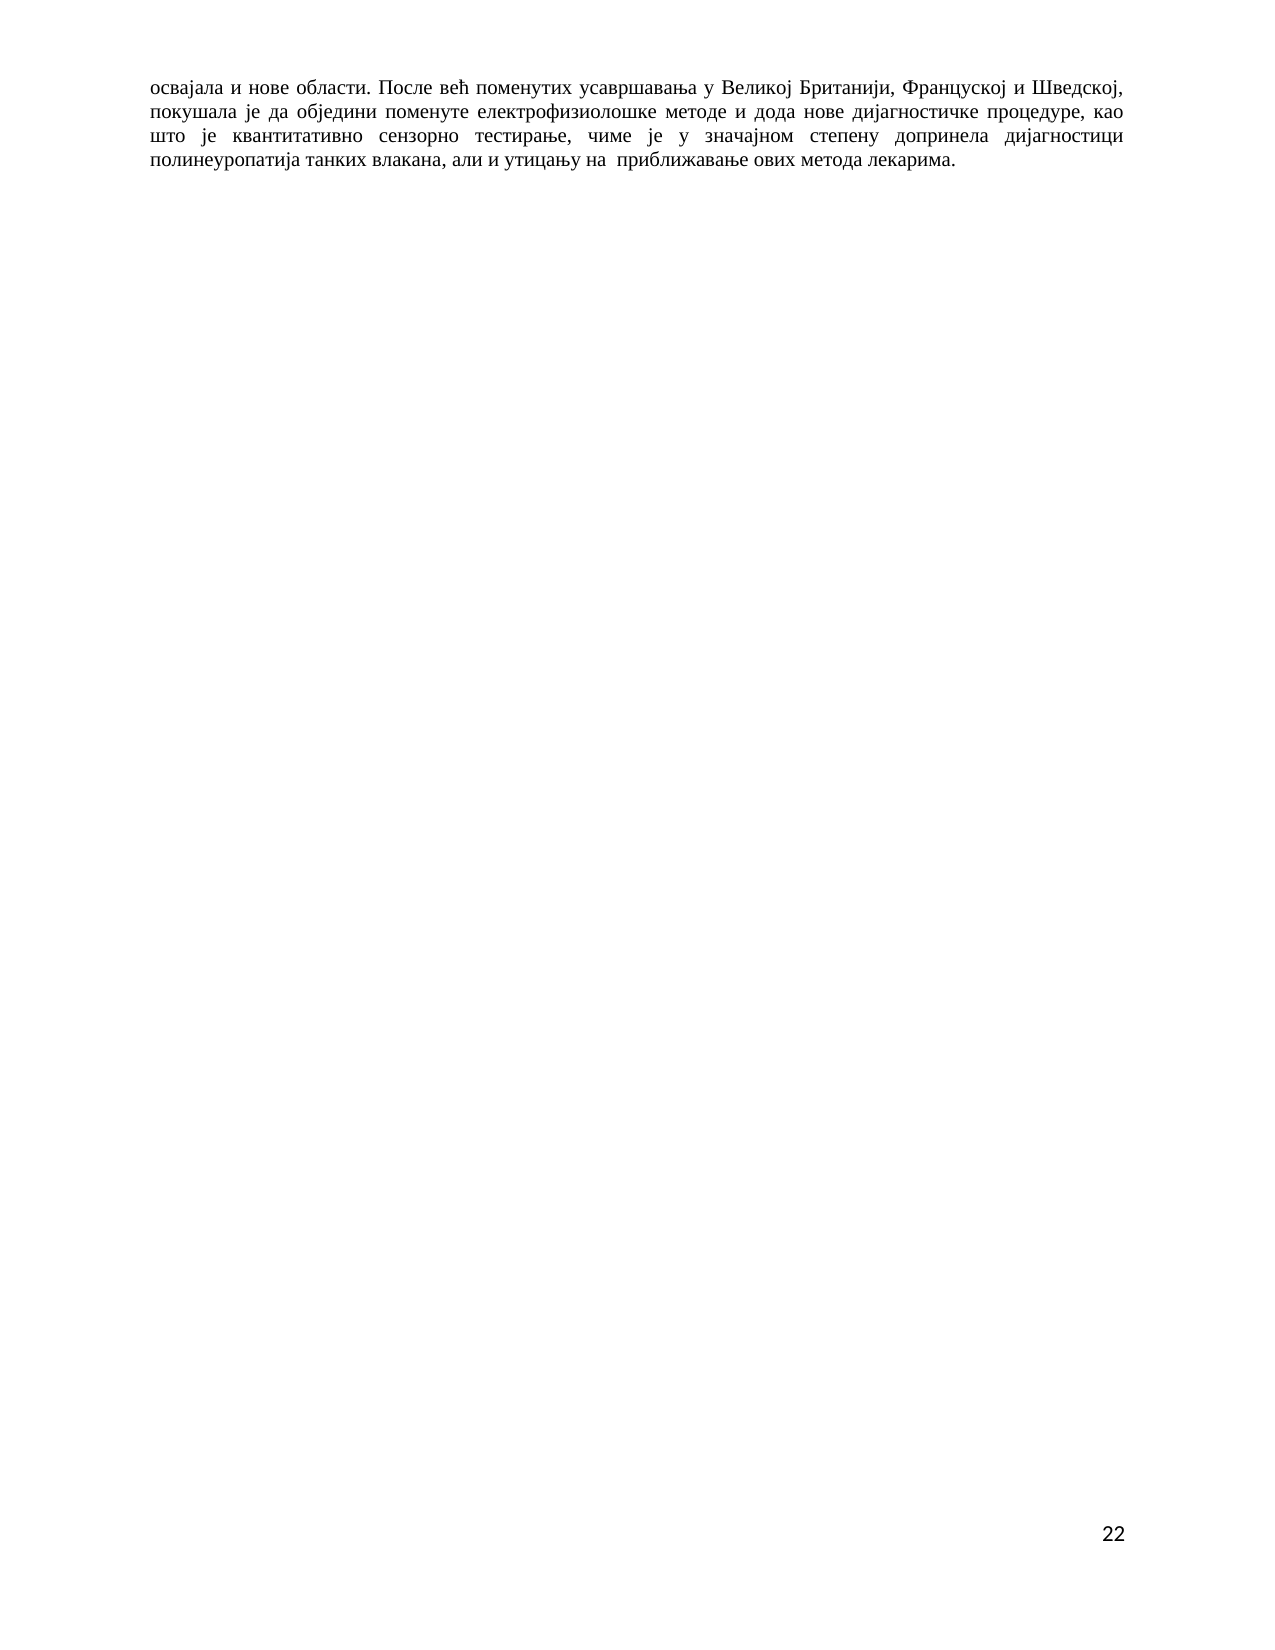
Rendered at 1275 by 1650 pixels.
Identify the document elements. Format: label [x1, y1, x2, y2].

text [150, 75, 1125, 171]
